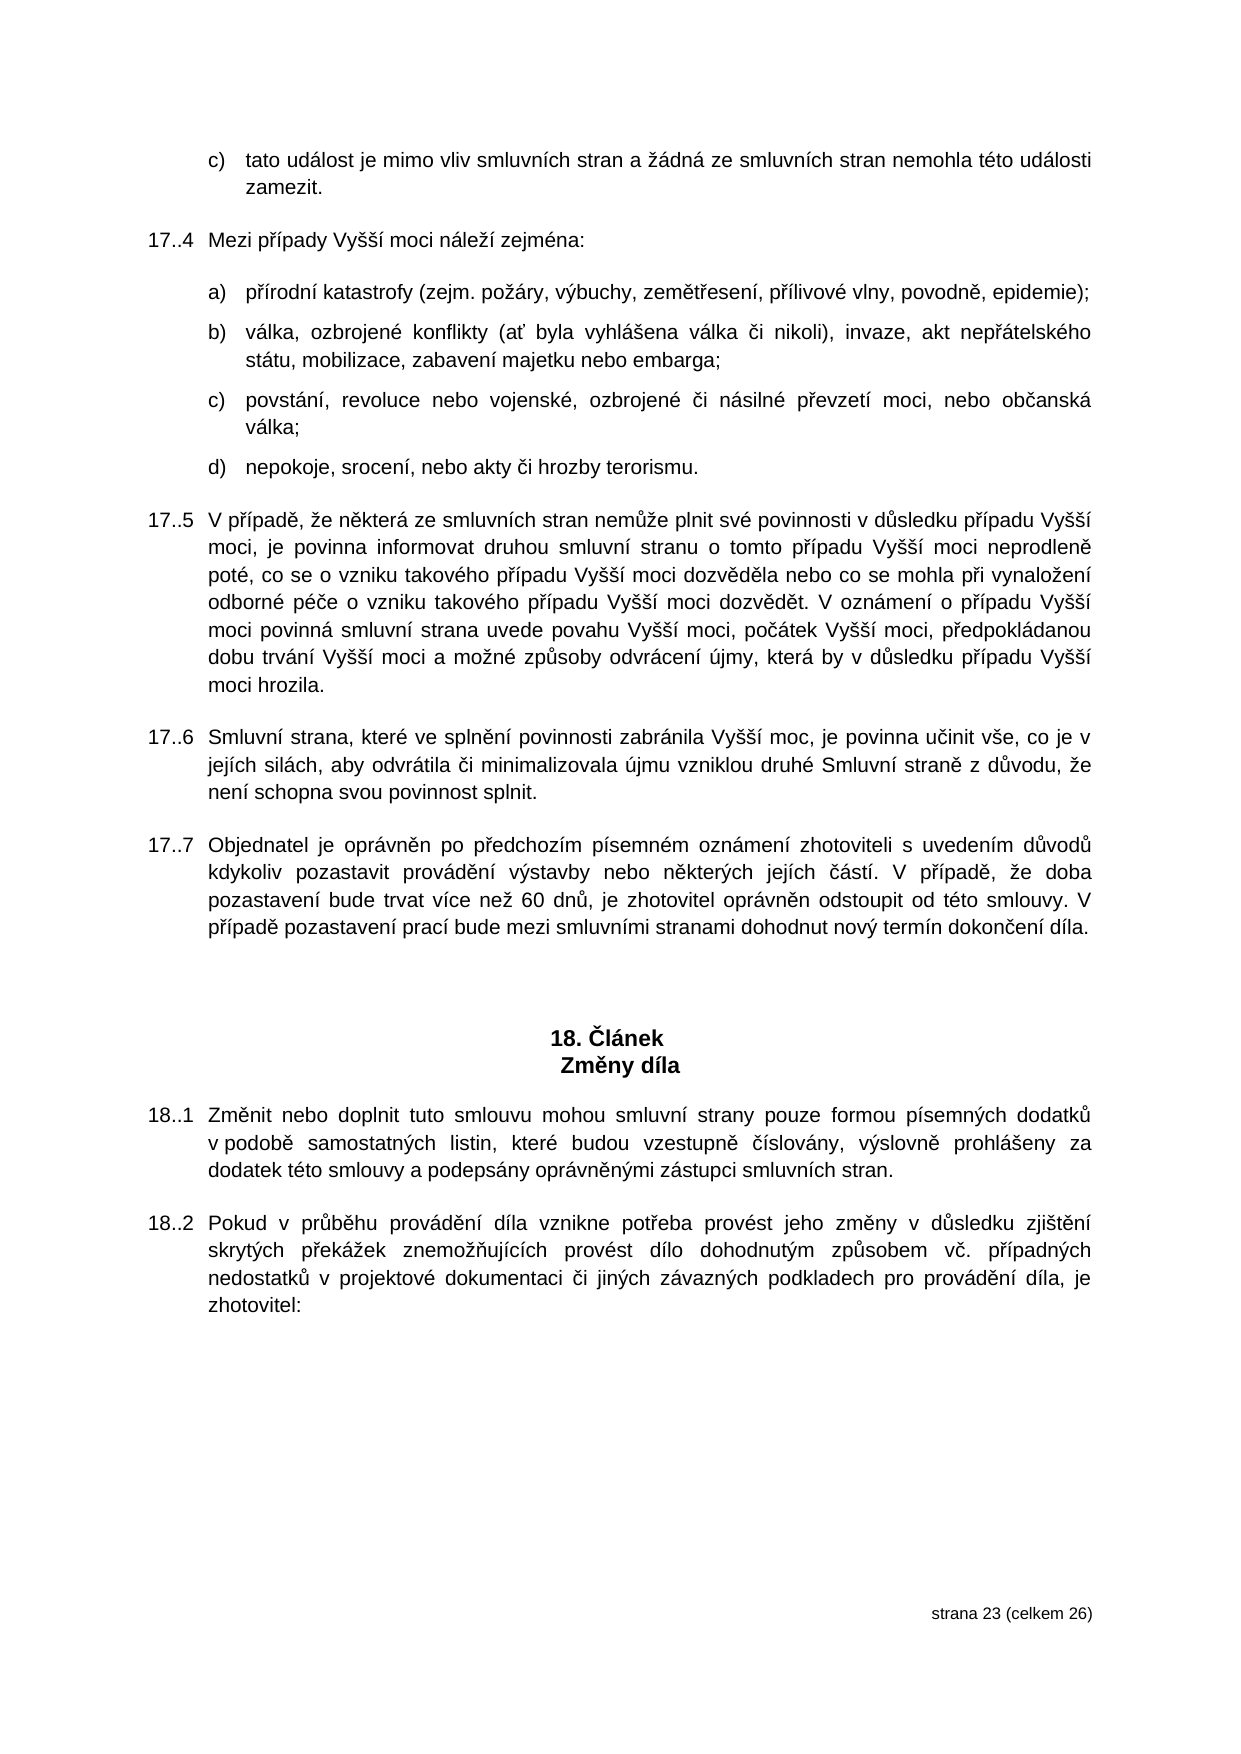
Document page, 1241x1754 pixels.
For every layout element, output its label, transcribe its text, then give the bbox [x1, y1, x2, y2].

subtitle Mezi případy Vyšší moci náleží zejména: [148, 228, 1092, 252]
subtitle Změny díla [148, 1052, 1092, 1078]
subtitle tato událost je mimo vliv smluvních stran a žádná ze smluvních stran nemohla této události zamezit. [208, 148, 1092, 199]
subtitle válka, ozbrojené konflikty (ať byla vyhlášena válka či nikoli), invaze, akt nepřátelského státu, mobilizace, zabavení majetku nebo embarga; [208, 320, 1092, 372]
subtitle nepokoje, srocení, nebo akty či hrozby terorismu. [208, 455, 1092, 479]
subtitle přírodní katastrofy (zejm. požáry, výbuchy, zemětřesení, přílivové vlny, povodně, epidemie); [208, 280, 1092, 304]
subtitle Pokud v průběhu provádění díla vznikne potřeba provést jeho změny v důsledku zjištění skrytých překážek znemožňujících provést dílo dohodnutým způsobem vč. případných nedostatků v projektové dokumentaci či jiných závazných podkladech pro provádění díla, je zhotovitel: [148, 1210, 1092, 1317]
subtitle Smluvní strana, které ve splnění povinnosti zabránila Vyšší moc, je povinna učinit vše, co je v jejích silách, aby odvrátila či minimalizovala újmu vzniklou druhé Smluvní straně z důvodu, že není schopna svou povinnost splnit. [148, 725, 1092, 804]
subtitle V případě, že některá ze smluvních stran nemůže plnit své povinnosti v důsledku případu Vyšší moci, je povinna informovat druhou smluvní stranu o tomto případu Vyšší moci neprodleně poté, co se o vzniku takového případu Vyšší moci dozvěděla nebo co se mohla při vynaložení odborné péče o vzniku takového případu Vyšší moci dozvědět. V oznámení o případu Vyšší moci povinná smluvní strana uvede povahu Vyšší moci, počátek Vyšší moci, předpokládanou dobu trvání Vyšší moci a možné způsoby odvrácení újmy, která by v důsledku případu Vyšší moci hrozila. [148, 508, 1092, 697]
subtitle povstání, revoluce nebo vojenské, ozbrojené či násilné převzetí moci, nebo občanská válka; [208, 388, 1092, 439]
subtitle Změnit nebo doplnit tuto smlouvu mohou smluvní strany pouze formou písemných dodatků v podobě samostatných listin, které budou vzestupně číslovány, výslovně prohlášeny za dodatek této smlouvy a podepsány oprávněnými zástupci smluvních stran. [148, 1103, 1092, 1182]
subtitle Objednatel je oprávněn po předchozím písemném oznámení zhotoviteli s uvedením důvodů kdykoliv pozastavit provádění výstavby nebo některých jejích částí. V případě, že doba pozastavení bude trvat více než 60 dnů, je zhotovitel oprávněn odstoupit od této smlouvy. V případě pozastavení prací bude mezi smluvními stranami dohodnut nový termín dokončení díla. [148, 833, 1092, 939]
